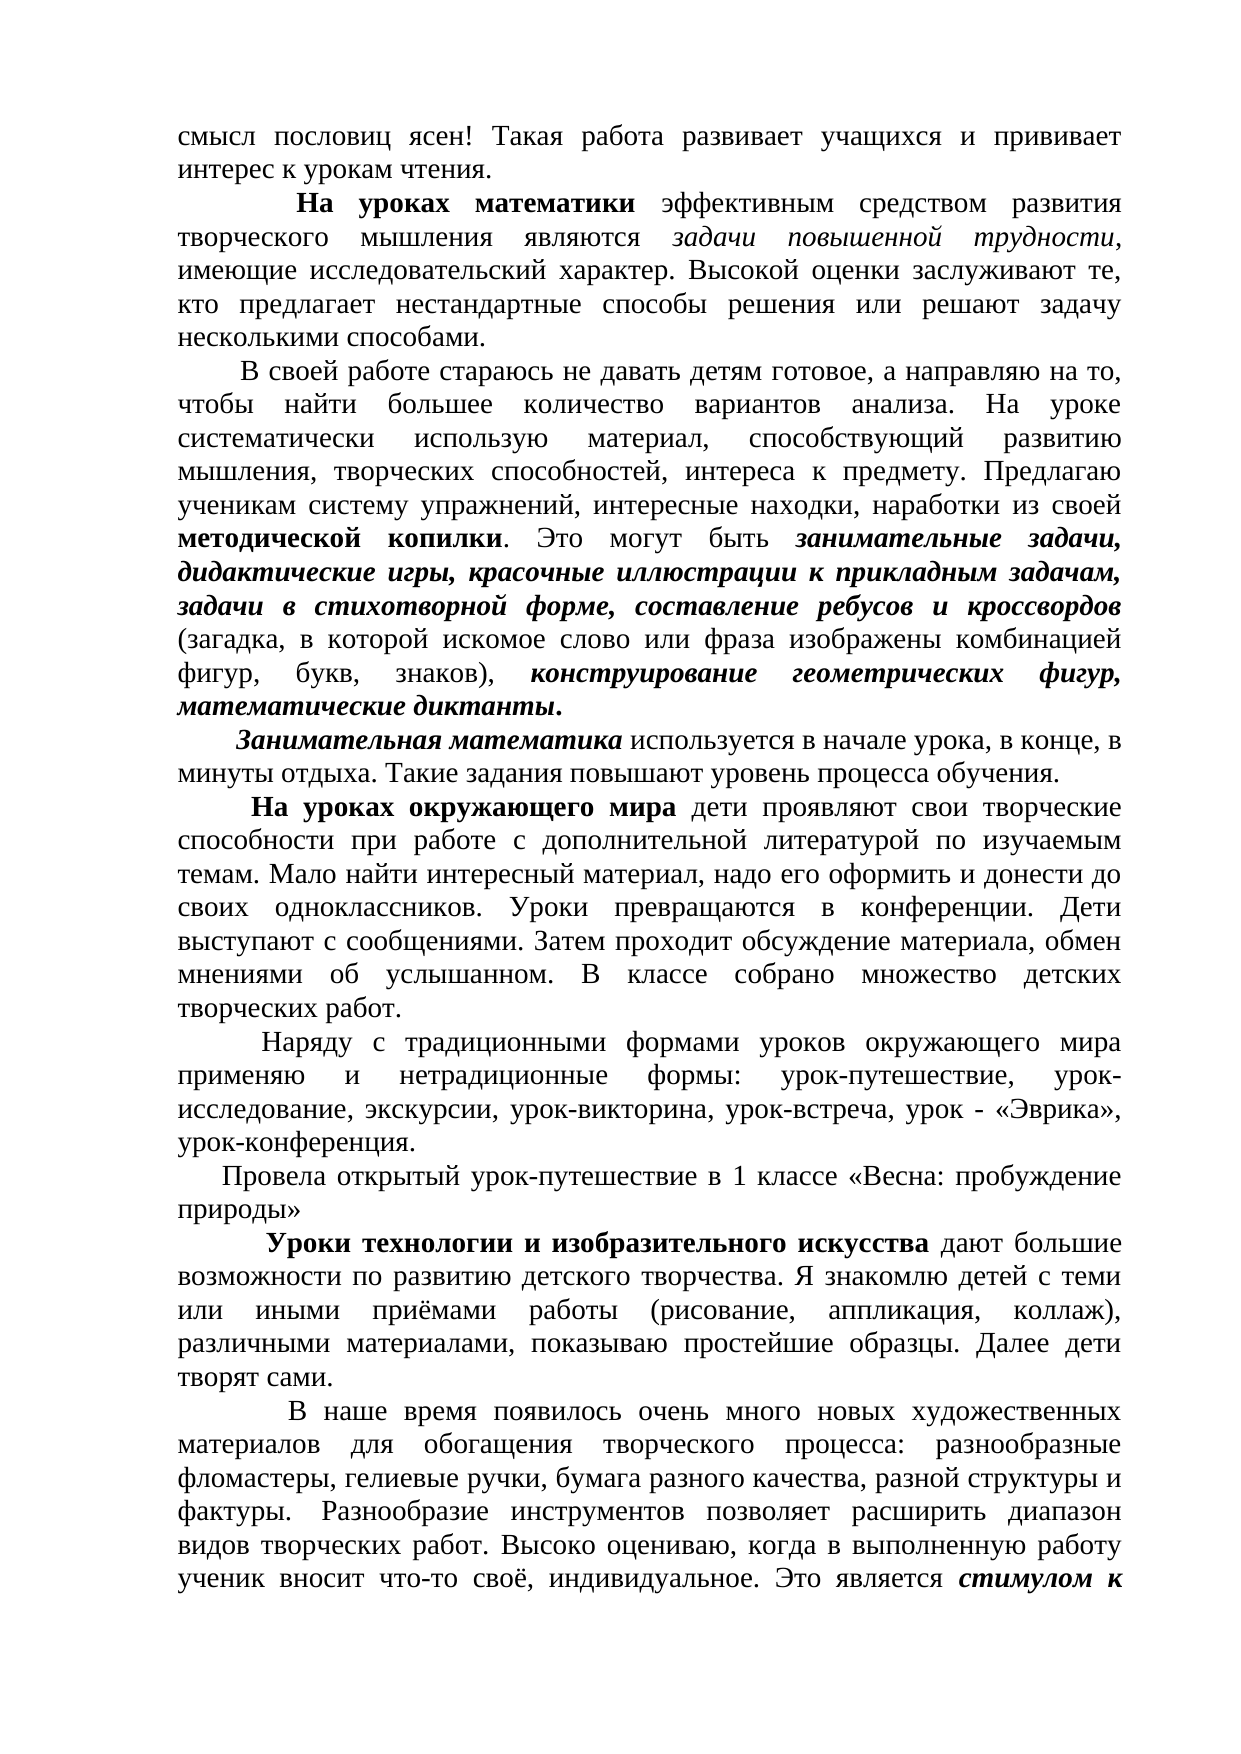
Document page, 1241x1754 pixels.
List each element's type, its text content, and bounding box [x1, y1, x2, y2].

text Наряду с традиционными формами уроков окружающего мира применяю и нетрадиционные формы: урок-путешествие, урок-исследование, экскурсии, урок-викторина, урок-встреча, урок - «Эврика», урок-конференция. [177, 1024, 1122, 1158]
text В своей работе стараюсь не давать детям готовое, а направляю на то, чтобы найти большее количество вариантов анализа. На уроке систематически использую материал, способствующий развитию мышления, творческих способностей, интереса к предмету. Предлагаю ученикам систему упражнений, интересные находки, наработки из своей методической копилки. Это могут быть занимательные задачи, дидактические игры, красочные иллюстрации к прикладным задачам, задачи в стихотворной форме, составление ребусов и кроссвордов (загадка, в которой искомое слово или фраза изображены комбинацией фигур, букв, знаков), конструирование геометрических фигур, математические диктанты. [177, 353, 1122, 722]
text На уроках окружающего мира дети проявляют свои творческие способности при работе с дополнительной литературой по изучаемым темам. Мало найти интересный материал, надо его оформить и донести до своих одноклассников. Уроки превращаются в конференции. Дети выступают с сообщениями. Затем проходит обсуждение материала, обмен мнениями об услышанном. В классе собрано множество детских творческих работ. [177, 789, 1122, 1024]
text Занимательная математика используется в начале урока, в конце, в минуты отдыха. Такие задания повышают уровень процесса обучения. [177, 722, 1122, 789]
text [177, 1393, 1122, 1594]
text На уроках математики эффективным средством развития творческого мышления являются задачи повышенной трудности, имеющие исследовательский характер. Высокой оценки заслуживают те, кто предлагает нестандартные способы решения или решают задачу несколькими способами. [177, 185, 1122, 353]
text Провела открытый урок-путешествие в 1 классе «Весна: пробуждение природы» [177, 1158, 1122, 1225]
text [177, 118, 1122, 185]
text Уроки технологии и изобразительного искусства дают большие возможности по развитию детского творчества. Я знакомлю детей с теми или иными приёмами работы (рисование, аппликация, коллаж), различными материалами, показываю простейшие образцы. Далее дети творят сами. [177, 1225, 1122, 1393]
